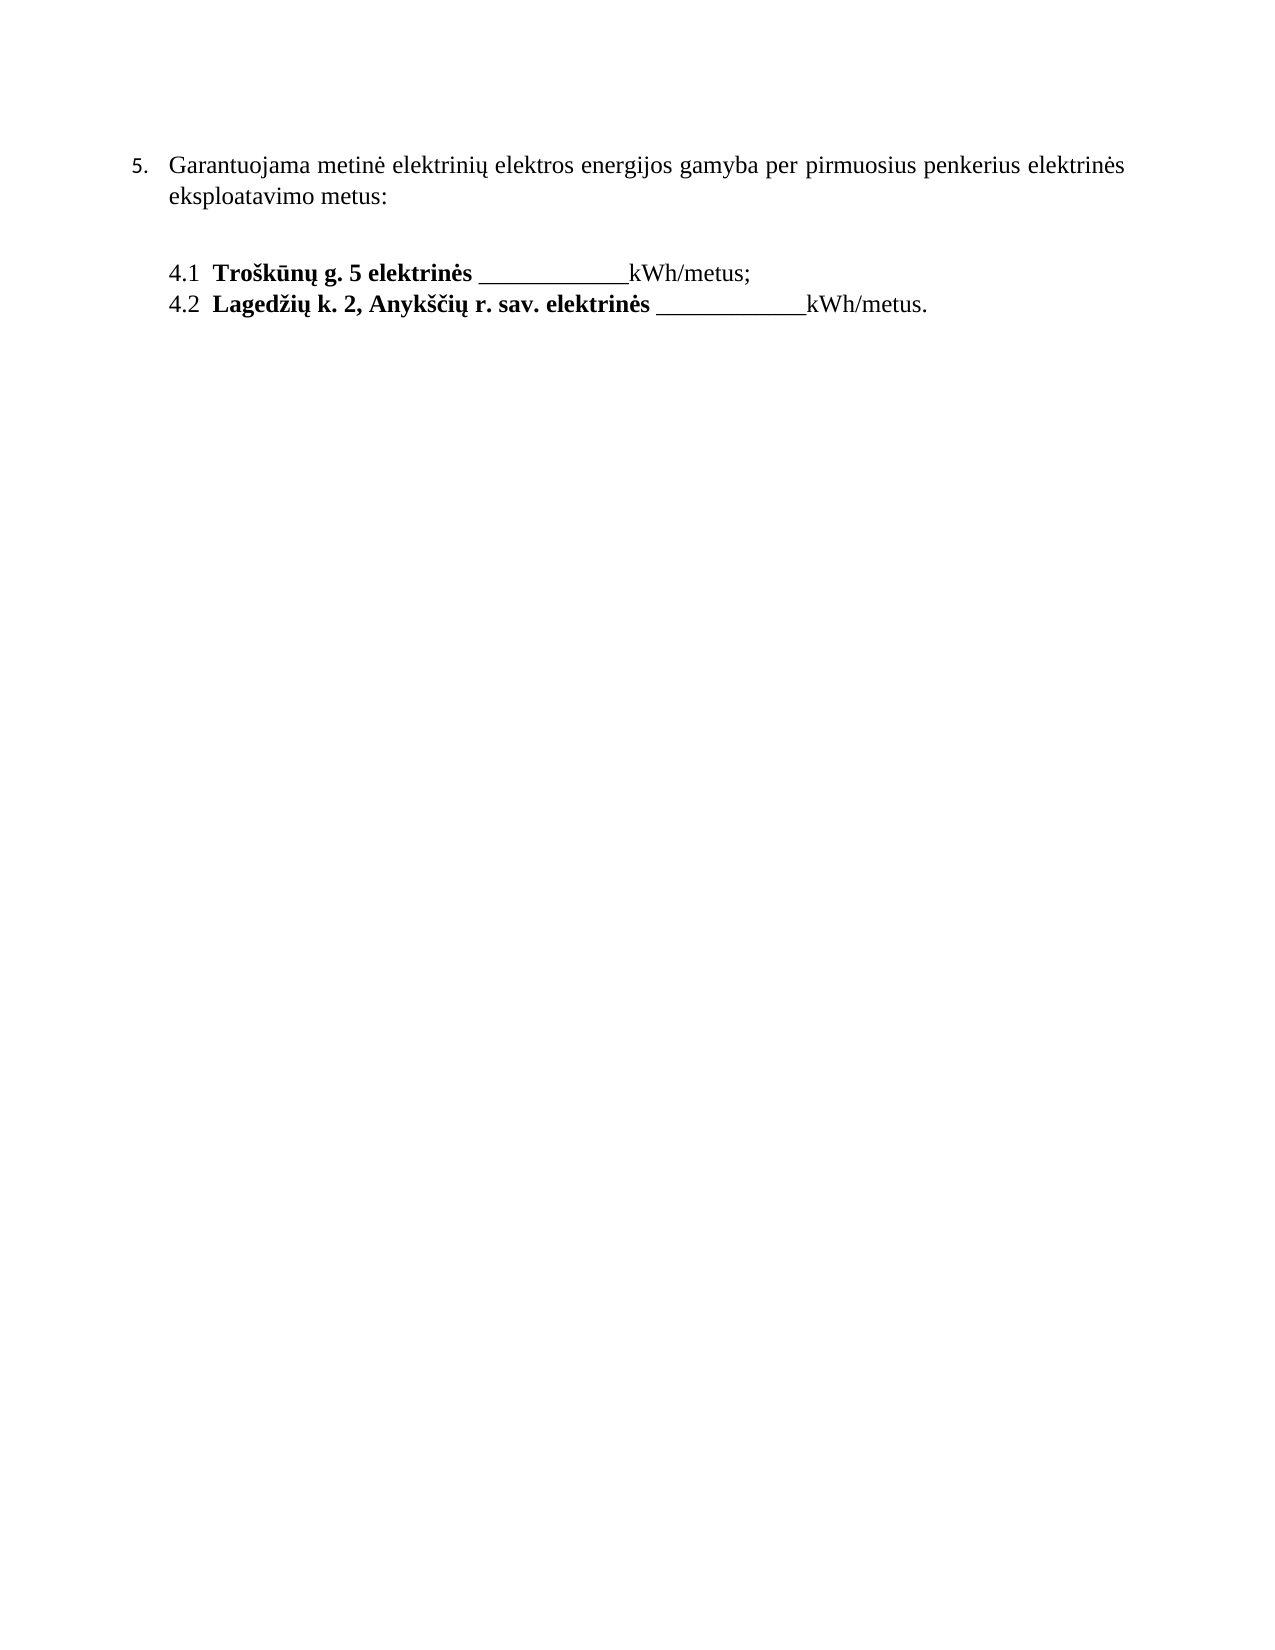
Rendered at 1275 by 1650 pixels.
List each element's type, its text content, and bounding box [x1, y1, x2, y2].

list Garantuojama metinė elektrinių elektros energijos gamyba per pirmuosius penkerius elektrinės eksploatavimo metus: [131, 150, 1125, 210]
list 4.1 Troškūnų g. 5 elektrinės ____________kWh/metus; [169, 258, 1125, 287]
list 4.2 Lagedžių k. 2, Anykščių r. sav. elektrinės ____________kWh/metus. [169, 289, 1125, 318]
